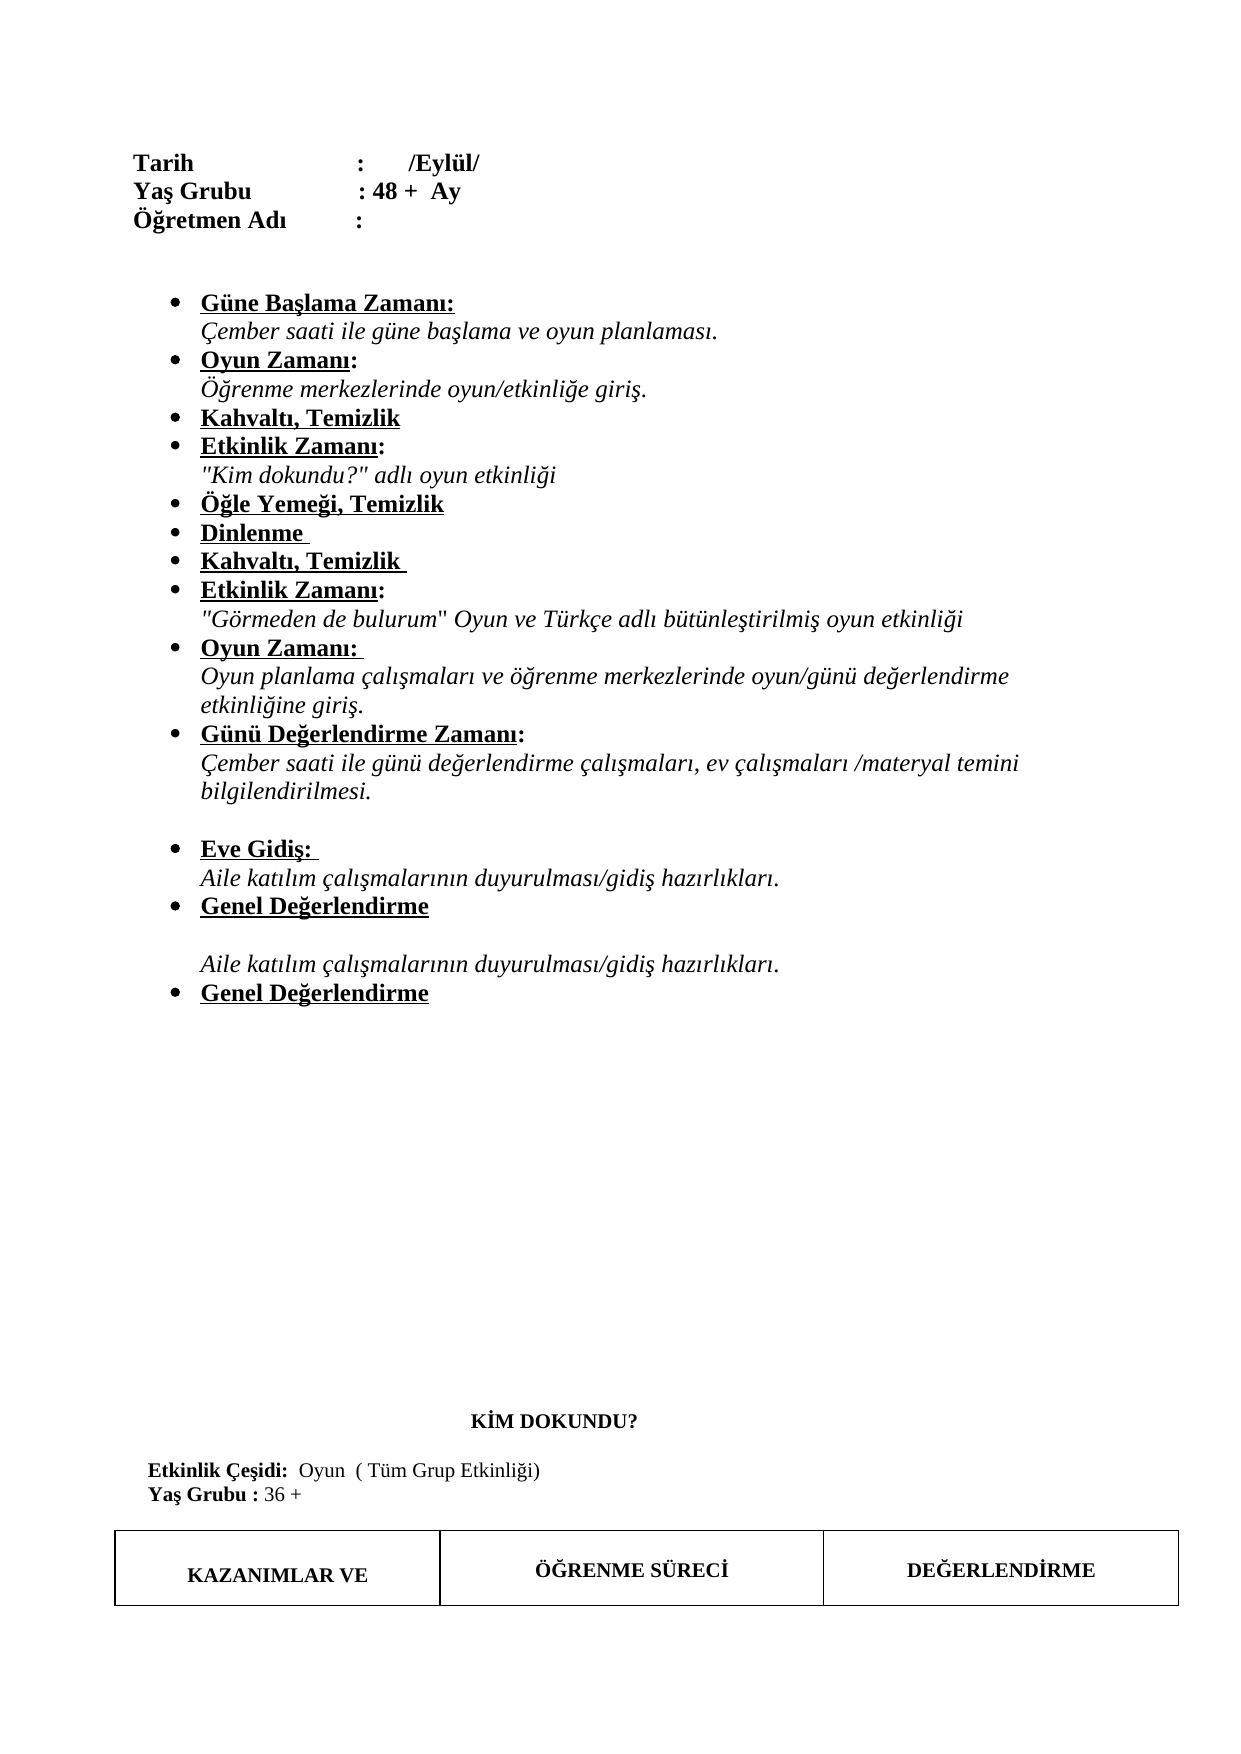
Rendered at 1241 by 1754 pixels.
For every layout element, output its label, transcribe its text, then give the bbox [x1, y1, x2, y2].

list Eve Gidiş: [171, 834, 1070, 863]
list KİM DOKUNDU? [148, 1409, 1093, 1433]
list Aile katılım çalışmalarının duyurulması/gidiş hazırlıkları. [200, 863, 1070, 891]
list Güne Başlama Zamanı: [171, 288, 1070, 316]
list Kahvaltı, Temizlik [171, 403, 1070, 431]
list "Kim dokundu?" adlı oyun etkinliği [200, 460, 1070, 489]
text Öğretmen Adı : [133, 205, 1093, 234]
text Etkinlik Çeşidi: Oyun ( Tüm Grup Etkinliği) [148, 1458, 1093, 1482]
list Etkinlik Zamanı: [171, 575, 1070, 604]
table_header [116, 1531, 439, 1605]
list Günü Değerlendirme Zamanı: [171, 719, 1070, 748]
list Oyun Zamanı: [171, 633, 1070, 661]
list "Görmeden de bulurum" Oyun ve Türkçe adlı bütünleştirilmiş oyun etkinliği [200, 604, 1070, 633]
list Aile katılım çalışmalarının duyurulması/gidiş hazırlıkları. [200, 949, 1070, 978]
list Öğle Yemeği, Temizlik [171, 489, 1070, 518]
text Yaş Grubu : 48 + Ay [133, 176, 1093, 205]
list Öğrenme merkezlerinde oyun/etkinliğe giriş. [200, 374, 1070, 403]
text Yaş Grubu : 36 + [148, 1482, 1093, 1506]
list Genel Değerlendirme [171, 891, 1070, 920]
list Çember saati ile günü değerlendirme çalışmaları, ev çalışmaları /materyal temini bilgilendirilmesi. [200, 748, 1070, 805]
text Tarih : /Eylül/ [133, 148, 1093, 176]
list Genel Değerlendirme [171, 978, 1070, 1006]
list Oyun Zamanı: [171, 345, 1070, 374]
list Dinlenme [171, 518, 1070, 546]
list Kahvaltı, Temizlik [171, 546, 1070, 575]
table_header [824, 1531, 1178, 1605]
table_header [441, 1531, 823, 1605]
list Çember saati ile güne başlama ve oyun planlaması. [200, 316, 1070, 345]
list Etkinlik Zamanı: [171, 431, 1070, 460]
list Oyun planlama çalışmaları ve öğrenme merkezlerinde oyun/günü değerlendirme etkinliğine giriş. [200, 661, 1070, 719]
